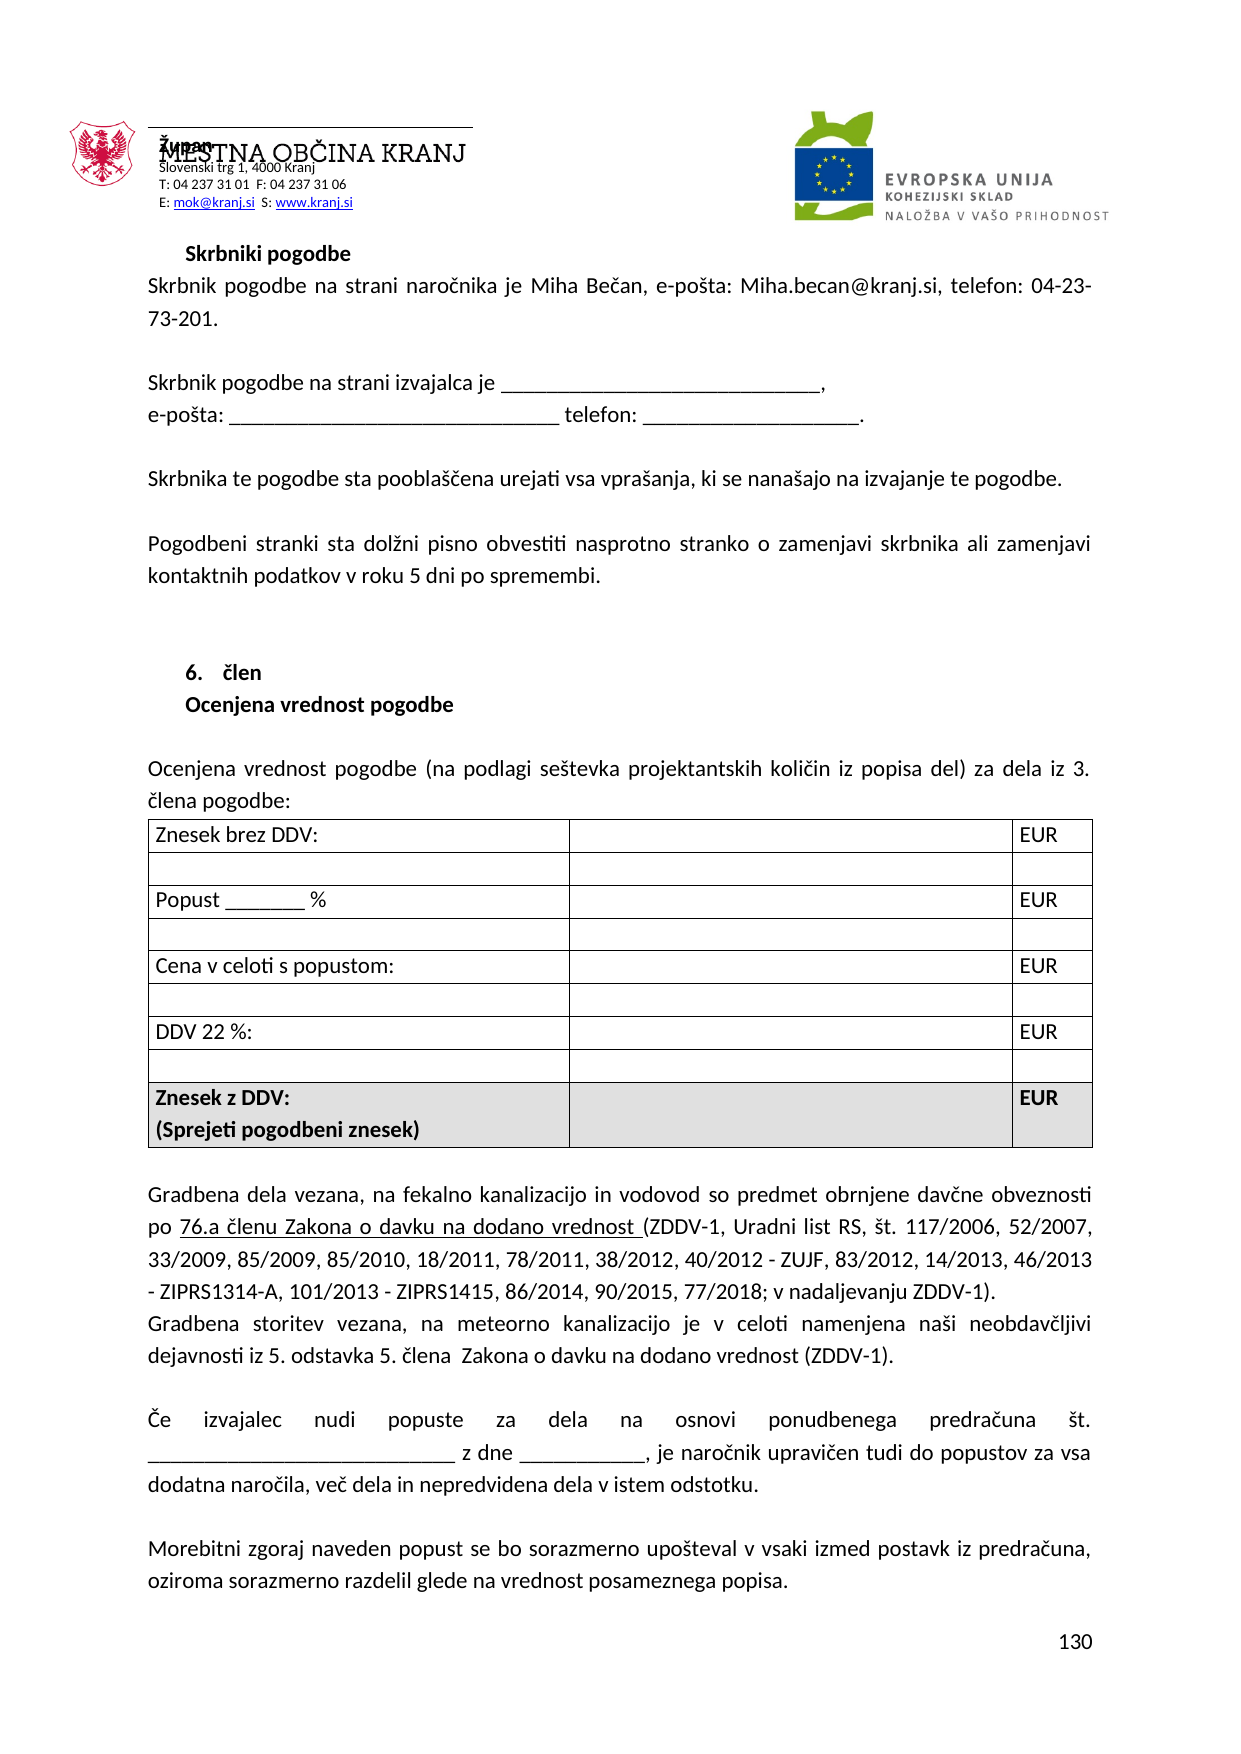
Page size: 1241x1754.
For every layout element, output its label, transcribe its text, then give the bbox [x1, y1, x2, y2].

text Skrbnik pogodbe na strani naročnika je Miha Bečan, e-pošta: Miha.becan@kranj.si, telefon: 04-23-73-201. [148, 271, 1093, 332]
text Skrbnika te pogodbe sta pooblaščena urejati vsa vprašanja, ki se nanašajo na izvajanje te pogodbe. [148, 464, 1093, 493]
table_cell [570, 919, 1012, 950]
table_cell EUR [1013, 951, 1092, 983]
table_cell [570, 951, 1012, 983]
text Ocenjena vrednost pogodbe [185, 690, 1093, 718]
text Če izvajalec nudi popuste za dela na osnovi ponudbenega predračuna št. ___________________________ z dne ___________, je naročnik upravičen tudi do popustov za vsa dodatna naročila, več dela in nepredvidena dela v istem odstotku. [148, 1406, 1093, 1498]
picture [714, 103, 1149, 230]
table_cell Popust _______ % [149, 886, 569, 917]
table_cell [570, 853, 1012, 884]
list člen [185, 658, 1093, 686]
table_cell [570, 1017, 1012, 1049]
table_cell [149, 853, 569, 884]
table_cell [149, 984, 569, 1016]
table_header Znesek brez DDV: [149, 820, 569, 852]
text Ocenjena vrednost pogodbe (na podlagi seštevka projektantskih količin iz popisa del) za dela iz 3. člena pogodbe: [148, 754, 1093, 814]
table_cell [149, 919, 569, 950]
text Pogodbeni stranki sta dolžni pisno obvestiti nasprotno stranko o zamenjavi skrbnika ali zamenjavi kontaktnih podatkov v roku 5 dni po spremembi. [148, 529, 1093, 589]
table_cell EUR [1013, 1017, 1092, 1049]
table_cell Cena v celoti s popustom: [149, 951, 569, 983]
table_header EUR [1013, 820, 1092, 852]
table_cell [570, 984, 1012, 1016]
table_cell [570, 886, 1012, 917]
table_cell Znesek z DDV: (Sprejeti pogodbeni znesek) [149, 1083, 569, 1147]
text e-pošta: _____________________________ telefon: ___________________. [148, 400, 1093, 428]
text Gradbena storitev vezana, na meteorno kanalizacijo je v celoti namenjena naši neobdavčljivi dejavnosti iz 5. odstavka 5. člena Zakona o davku na dodano vrednost (ZDDV-1). [148, 1309, 1093, 1369]
table_cell DDV 22 %: [149, 1017, 569, 1049]
table_cell [570, 1050, 1012, 1082]
table_cell EUR [1013, 886, 1092, 917]
text Morebitni zgoraj naveden popust se bo sorazmerno upošteval v vsaki izmed postavk iz predračuna, oziroma sorazmerno razdelil glede na vrednost posameznega popisa. [148, 1534, 1093, 1594]
table_cell [570, 1083, 1012, 1147]
table_cell [149, 1050, 569, 1082]
text Skrbnik pogodbe na strani izvajalca je ____________________________, [148, 368, 1093, 396]
text Gradbena dela vezana, na fekalno kanalizacijo in vodovod so predmet obrnjene davčne obveznosti po 76.a členu Zakona o davku na dodano vrednost (ZDDV-1, Uradni list RS, št. 117/2006, 52/2007, 33/2009, 85/2009, 85/2010, 18/2011, 78/2011, 38/2012, 40/2012 - ZUJF, 83/2012, 14/2013, 46/2013 - ZIPRS1314-A, 101/2013 - ZIPRS1415, 86/2014, 90/2015, 77/2018; v nadaljevanju ZDDV-1). [148, 1180, 1093, 1305]
table_header [570, 820, 1012, 852]
table_cell [1013, 919, 1092, 950]
table_cell [1013, 853, 1092, 884]
table_cell EUR [1013, 1083, 1092, 1147]
table_cell [1013, 984, 1092, 1016]
table_cell [1013, 1050, 1092, 1082]
text Skrbniki pogodbe [185, 239, 1093, 267]
